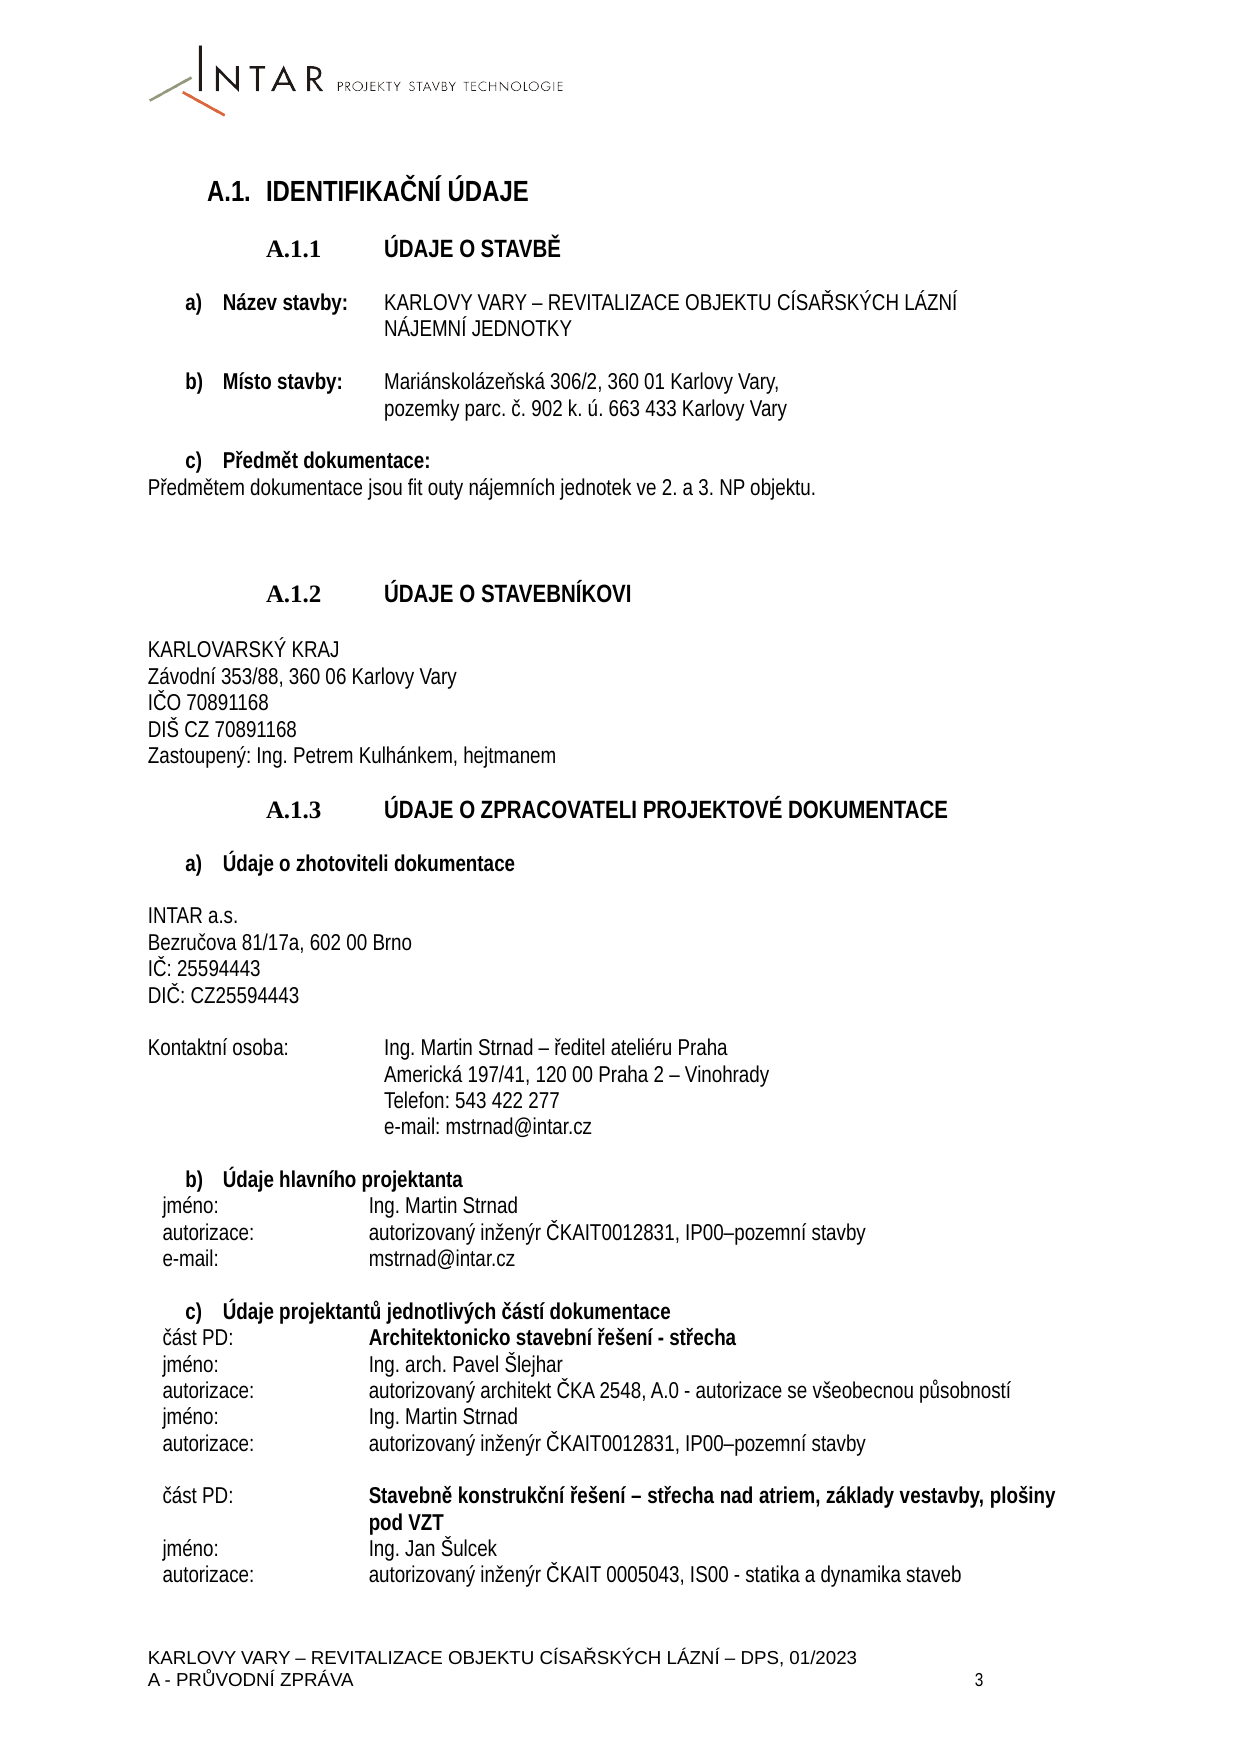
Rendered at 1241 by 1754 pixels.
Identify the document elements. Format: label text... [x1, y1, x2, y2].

table_cell jméno: [155, 1403, 361, 1429]
text KARLOVARSKÝ KRAJ [148, 636, 1092, 663]
list Údaje o zhotoviteli dokumentace [185, 850, 1092, 876]
text IČ: 25594443 [148, 955, 1092, 982]
text Zastoupený: Ing. Petrem Kulhánkem, hejtmanem [148, 742, 1092, 768]
table_cell Ing. Jan Šulcek [361, 1535, 1063, 1561]
text INTAR a.s. [148, 902, 1092, 929]
table_cell autorizace: [155, 1430, 361, 1456]
table_cell autorizovaný inženýr ČKAIT0012831, IP00–pozemní stavby [361, 1430, 1063, 1456]
table_cell Ing. Martin Strnad [361, 1403, 1063, 1429]
table_cell autorizovaný inženýr ČKAIT0012831, IP00–pozemní stavby [361, 1219, 1063, 1245]
text IČO 70891168 [148, 689, 1092, 716]
subtitle ÚDAJE O STAVEBNÍKOVI [266, 579, 1092, 608]
table_header jméno: [155, 1193, 361, 1219]
table_cell mstrnad@intar.cz [361, 1245, 1063, 1271]
table_header část PD: [155, 1482, 361, 1535]
text Závodní 353/88, 360 06 Karlovy Vary [148, 663, 1092, 689]
list Místo stavby: Mariánskolázeňská 306/2, 360 01 Karlovy Vary, [185, 368, 1092, 394]
table_cell autorizace: [155, 1377, 361, 1403]
text e-mail: mstrnad@intar.cz [384, 1113, 1092, 1140]
list Údaje projektantů jednotlivých částí dokumentace [185, 1298, 1092, 1324]
text pozemky parc. č. 902 k. ú. 663 433 Karlovy Vary [266, 394, 1092, 421]
table_header Architektonicko stavební řešení - střecha [361, 1324, 1063, 1351]
text Bezručova 81/17a, 602 00 Brno [148, 929, 1092, 955]
text DIČ: CZ25594443 [148, 982, 1092, 1008]
list Údaje hlavního projektanta [185, 1166, 1092, 1192]
text Telefon: 543 422 277 [266, 1087, 1092, 1113]
table_cell autorizovaný architekt ČKA 2548, A.0 - autorizace se všeobecnou působností [361, 1377, 1063, 1403]
text Kontaktní osoba: Ing. Martin Strnad – ředitel ateliéru Praha [148, 1034, 1092, 1061]
table_cell e-mail: [155, 1245, 361, 1271]
table_cell autorizace: [155, 1561, 361, 1588]
subtitle ÚDAJE O ZPRACOVATELI PROJEKTOVÉ DOKUMENTACE [266, 794, 1092, 823]
table_header část PD: [155, 1324, 361, 1351]
table_cell Ing. arch. Pavel Šlejhar [361, 1351, 1063, 1377]
text Předmětem dokumentace jsou fit outy nájemních jednotek ve 2. a 3. NP objektu. [148, 473, 1092, 500]
subtitle ÚDAJE O STAVBĚ [266, 234, 1092, 263]
list Předmět dokumentace: [185, 447, 1092, 473]
text Americká 197/41, 120 00 Praha 2 – Vinohrady [266, 1061, 1092, 1087]
table_cell jméno: [155, 1351, 361, 1377]
table_cell jméno: [155, 1535, 361, 1561]
text DIŠ CZ 70891168 [148, 716, 1092, 742]
table_cell autorizovaný inženýr ČKAIT 0005043, IS00 - statika a dynamika staveb [361, 1561, 1063, 1588]
subtitle IDENTIFIKAČNÍ ÚDAJE [207, 174, 1092, 207]
list Název stavby: Karlovy Vary – revitalizace objektu Císařských lázní [185, 289, 1092, 315]
text NÁJEMNÍ JEDNOTKY [341, 315, 1092, 342]
table_cell autorizace: [155, 1219, 361, 1245]
table_header Stavebně konstrukční řešení – střecha nad atriem, základy vestavby, plošiny pod VZT [361, 1482, 1063, 1535]
table_header Ing. Martin Strnad [361, 1193, 1063, 1219]
